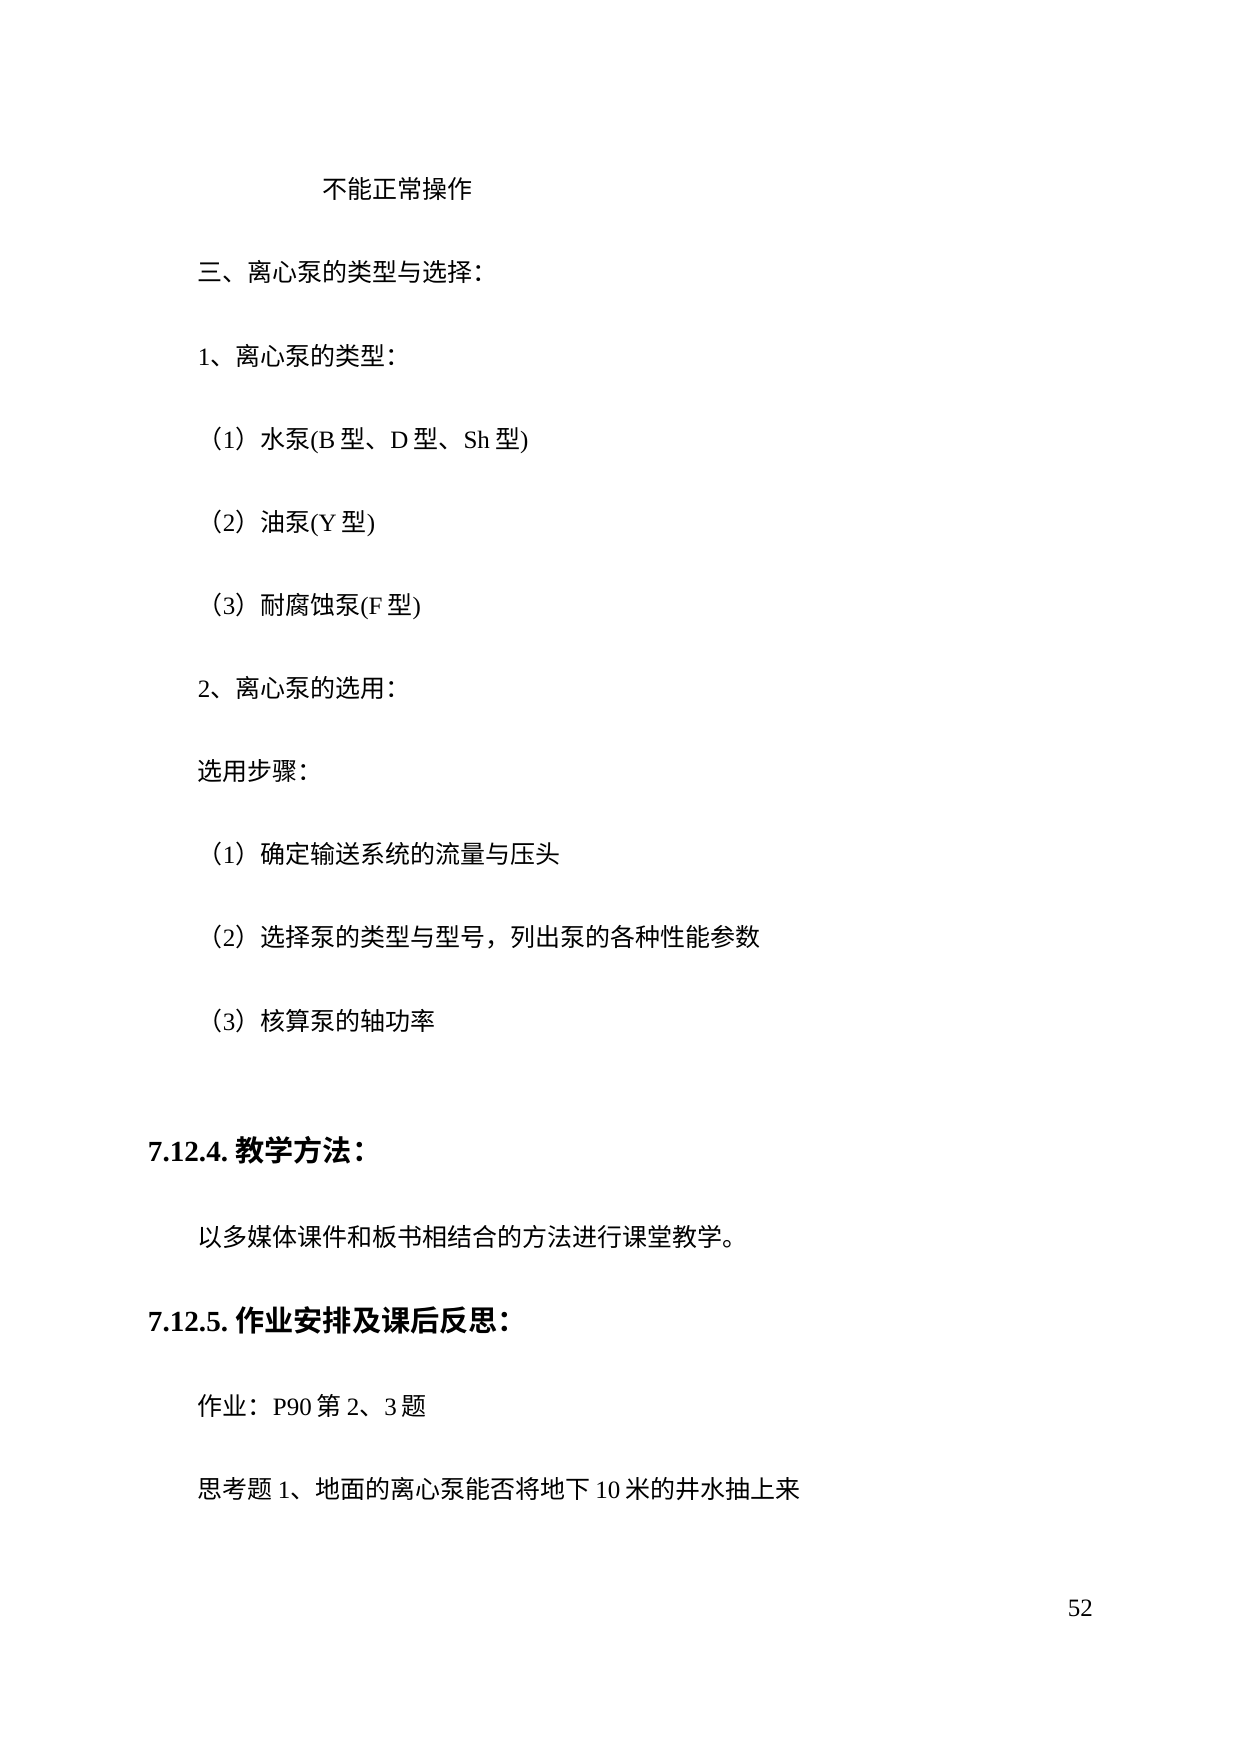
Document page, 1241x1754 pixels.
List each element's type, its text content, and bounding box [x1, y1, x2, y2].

text 以多媒体课件和板书相结合的方法进行课堂教学。 [148, 1203, 1092, 1268]
text （2）选择泵的类型与型号，列出泵的各种性能参数 [148, 903, 1092, 968]
text 不能正常操作 [148, 155, 1092, 220]
subtitle 教学方法： [148, 1117, 1092, 1182]
text 1、离心泵的类型： [148, 322, 1092, 387]
text （2）油泵(Y型) [148, 488, 1092, 553]
text 思考题1、地面的离心泵能否将地下10米的井水抽上来 [148, 1455, 1092, 1520]
subtitle 作业安排及课后反思： [148, 1286, 1092, 1351]
text （3）核算泵的轴功率 [148, 987, 1092, 1052]
text （1）水泵(B型、D型、Sh型) [148, 405, 1092, 470]
text （3）耐腐蚀泵(F型) [148, 571, 1092, 636]
text （1）确定输送系统的流量与压头 [148, 820, 1092, 885]
text 2、离心泵的选用： [148, 654, 1092, 719]
text 选用步骤： [148, 737, 1092, 802]
text 作业：P90第2、3题 [148, 1372, 1092, 1437]
text 三、离心泵的类型与选择： [148, 238, 1092, 303]
